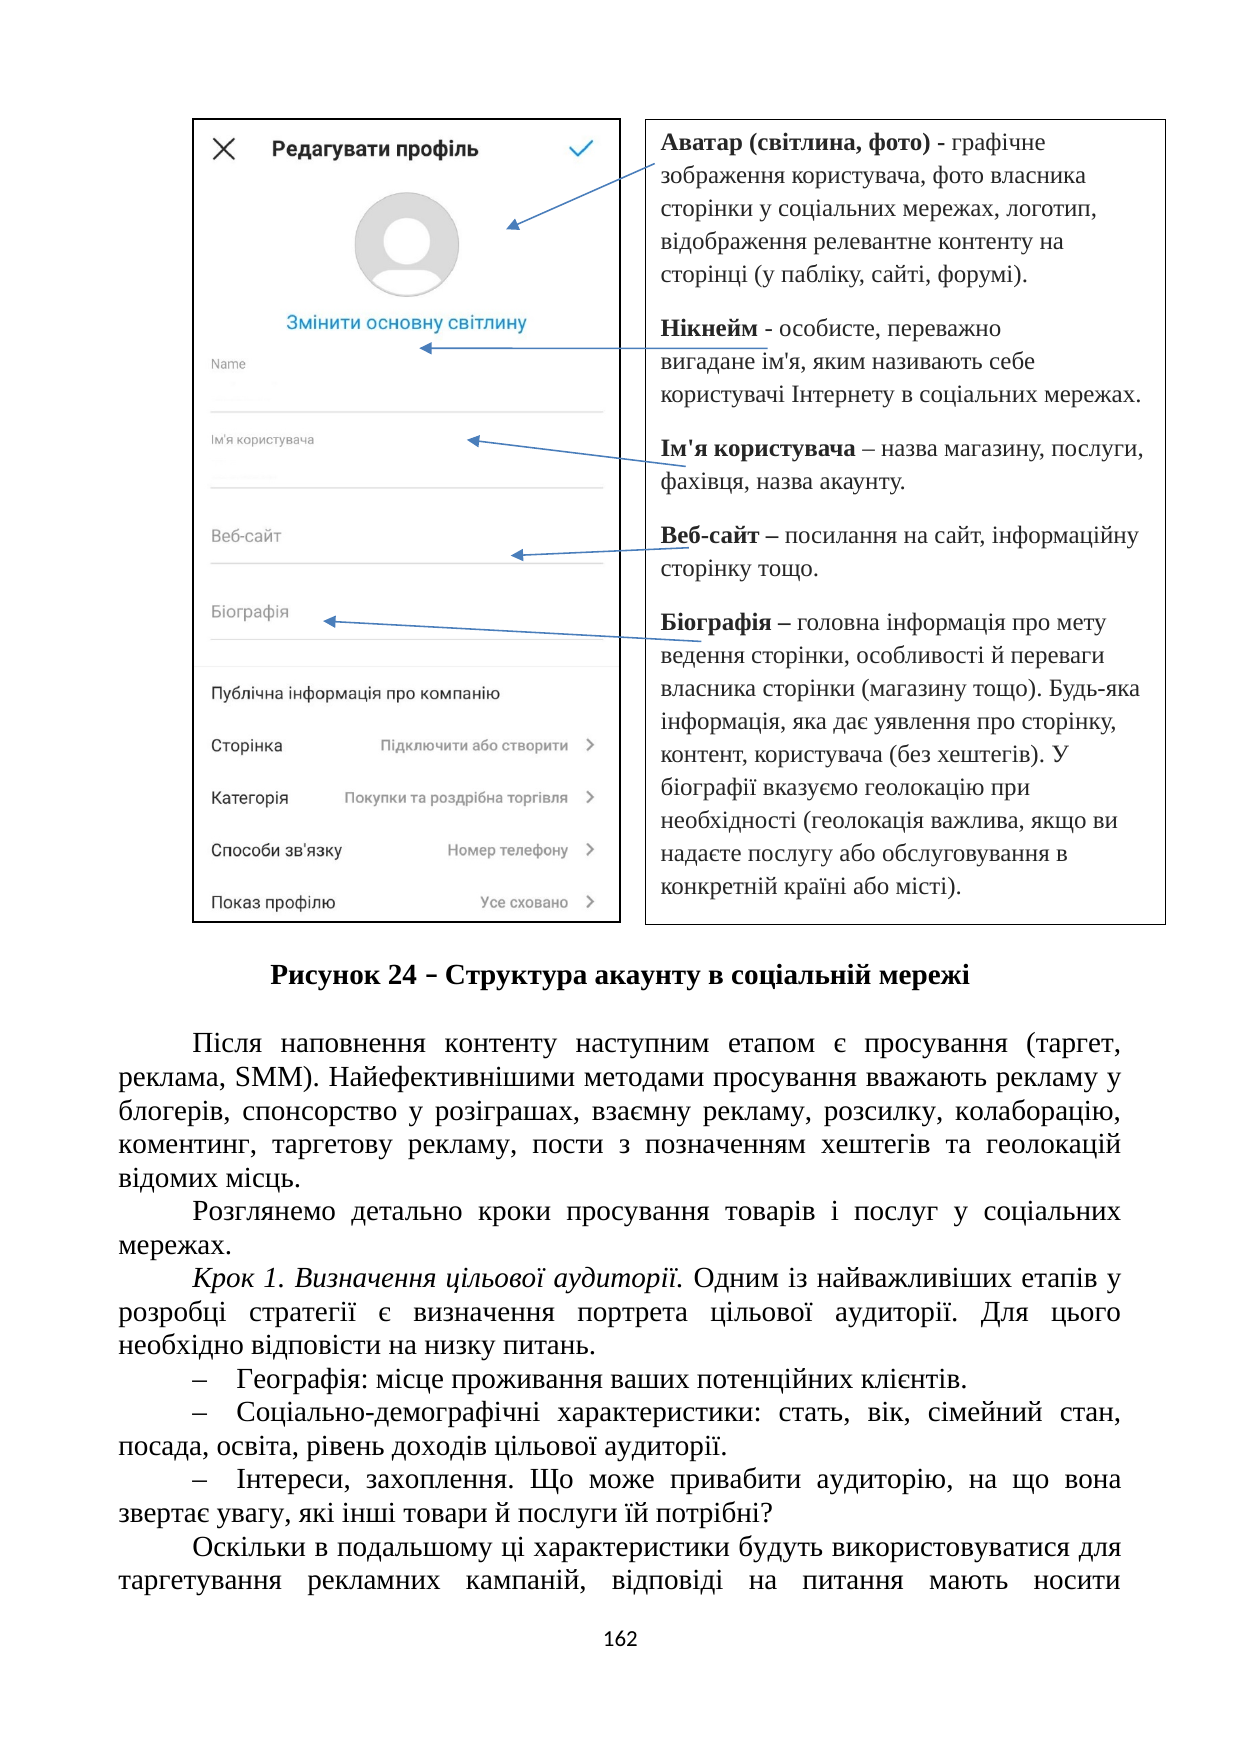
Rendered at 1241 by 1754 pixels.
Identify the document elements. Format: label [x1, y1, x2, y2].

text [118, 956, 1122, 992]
picture [194, 120, 619, 921]
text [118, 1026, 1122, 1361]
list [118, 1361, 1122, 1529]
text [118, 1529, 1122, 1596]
